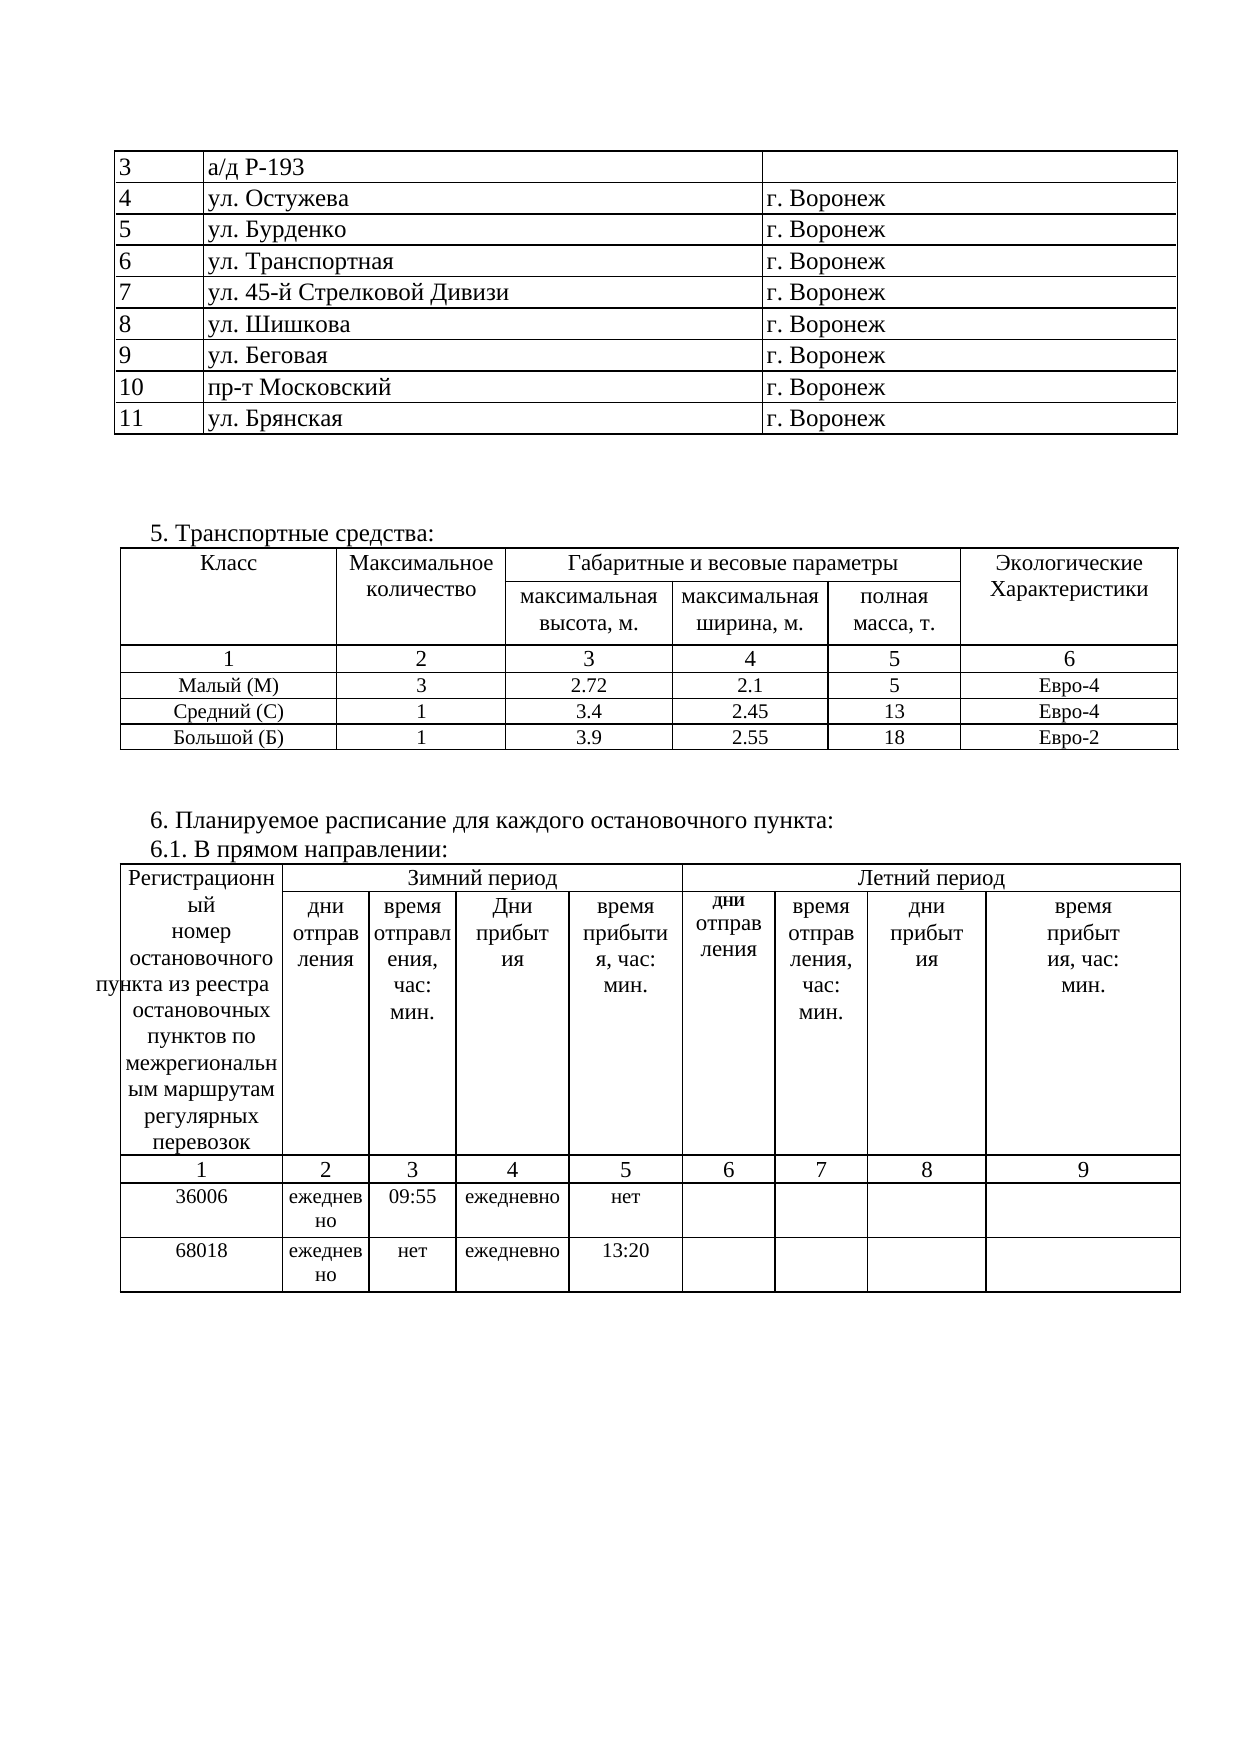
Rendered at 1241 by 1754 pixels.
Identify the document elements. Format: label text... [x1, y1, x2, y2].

table_header Экологические Характеристики [961, 549, 1177, 644]
table_cell а/д Р-193 [204, 152, 762, 181]
table_cell 4 [673, 646, 827, 672]
table_cell 5 [829, 673, 960, 697]
table_cell 3 [115, 152, 203, 181]
table_cell ул. Беговая [204, 340, 762, 370]
table_cell 36006 [121, 1184, 282, 1237]
table_cell [763, 152, 1177, 181]
table_cell время отправ ления, час: мин. [776, 892, 867, 1154]
table_cell 7 [776, 1156, 867, 1182]
table_cell [776, 1238, 867, 1291]
table_cell 68018 [121, 1238, 282, 1291]
table_cell [683, 1238, 774, 1291]
table_cell 3.9 [506, 725, 672, 749]
table_cell г. Воронеж [763, 181, 1177, 213]
table_cell 9 [115, 340, 203, 370]
table_cell дни отправ ления [283, 892, 368, 1154]
table_cell 3.4 [506, 699, 672, 723]
table_cell 2 [337, 646, 505, 672]
table_cell г. Воронеж [763, 213, 1177, 244]
table_cell ул. Транспортная [204, 246, 762, 276]
table_cell ежедневно [283, 1184, 368, 1237]
table_cell ежедневно [457, 1238, 568, 1291]
table_cell 1 [121, 646, 336, 672]
table_cell 18 [829, 725, 960, 749]
table_cell ул. Остужева [204, 183, 762, 213]
table_cell 3 [370, 1156, 455, 1182]
table_cell 5 [829, 646, 960, 672]
table_cell ежедневно [283, 1238, 368, 1291]
table_cell время прибыт ия, час: мин. [987, 892, 1180, 1154]
table_cell ул. Брянская [204, 403, 762, 433]
text 5. Транспортные средства: [150, 518, 1090, 547]
table_cell г. Воронеж [763, 339, 1177, 370]
table_cell 5 [115, 214, 203, 244]
table_cell 5 [570, 1156, 682, 1182]
table_cell 9 [987, 1156, 1180, 1182]
table_cell 6 [683, 1156, 774, 1182]
table_cell 4 [457, 1156, 568, 1182]
table_cell Евро-2 [961, 725, 1177, 749]
table_cell нет [570, 1184, 682, 1237]
table_cell ежедневно [457, 1184, 568, 1237]
table_cell 8 [115, 308, 203, 339]
table_cell 2.55 [673, 725, 827, 749]
table_cell [776, 1184, 867, 1237]
table_header Регистрационный номер остановочного пункта из реестра остановочных пунктов по межрегиональным маршрутам регулярных перевозок [121, 865, 282, 1154]
table_cell г. Воронеж [763, 276, 1177, 307]
table_header Летний период [683, 865, 1180, 891]
table_cell полная масса, т. [829, 582, 960, 644]
table_cell 1 [121, 1156, 282, 1182]
table_cell 1 [337, 725, 505, 749]
table_cell ул. Шишкова [204, 309, 762, 339]
table_cell 6 [961, 646, 1177, 672]
table_cell 2.45 [673, 699, 827, 723]
table_cell 13:20 [570, 1238, 682, 1291]
table_cell максимальная высота, м. [506, 582, 672, 644]
table_cell время прибыти я, час: мин. [570, 892, 682, 1154]
table_cell Дни прибыт ия [457, 892, 568, 1154]
table_cell Малый (М) [121, 673, 336, 697]
table_header Максимальное количество [337, 549, 505, 644]
table_cell 1 [337, 699, 505, 723]
table_cell Евро-4 [961, 673, 1177, 697]
table_cell 2.1 [673, 673, 827, 697]
table_cell 11 [115, 403, 203, 433]
table_cell дни прибыт ия [868, 892, 985, 1154]
table_cell 6 [115, 245, 203, 276]
table_cell 7 [115, 277, 203, 307]
text 6.1. В прямом направлении: [150, 834, 1090, 863]
table_cell 3 [506, 646, 672, 672]
table_cell 09:55 [370, 1184, 455, 1237]
table_cell г. Воронеж [763, 244, 1177, 276]
table_cell Средний (С) [121, 699, 336, 723]
table_cell г. Воронеж [763, 370, 1177, 402]
table_cell г. Воронеж [763, 402, 1177, 433]
table_cell ул. Бурденко [204, 215, 762, 244]
table_header Класс [121, 549, 336, 644]
table_cell Евро-4 [961, 699, 1177, 723]
table_cell пр-т Московский [204, 372, 762, 402]
table_header Зимний период [283, 865, 682, 891]
table_cell ДНИ отправ ления [683, 892, 774, 1154]
table_cell 10 [115, 371, 203, 402]
table_cell [987, 1184, 1180, 1237]
table_cell [868, 1238, 985, 1291]
table_cell время отправл ения, час: мин. [370, 892, 455, 1154]
table_cell ул. 45-й Стрелковой Дивизи [204, 277, 762, 307]
table_cell [683, 1184, 774, 1237]
table_cell нет [370, 1238, 455, 1291]
table_cell 13 [829, 699, 960, 723]
table_cell 8 [868, 1156, 985, 1182]
table_header Габаритные и весовые параметры [506, 549, 960, 581]
table_cell 4 [115, 183, 203, 213]
table_cell [987, 1238, 1180, 1291]
table_cell Большой (Б) [121, 725, 336, 749]
table_cell 3 [337, 673, 505, 697]
table_cell 2.72 [506, 673, 672, 697]
text 6. Планируемое расписание для каждого остановочного пункта: [150, 805, 1090, 834]
table_cell максимальная ширина, м. [673, 582, 827, 644]
table_cell [868, 1184, 985, 1237]
table_cell 2 [283, 1156, 368, 1182]
table_cell г. Воронеж [763, 307, 1177, 339]
